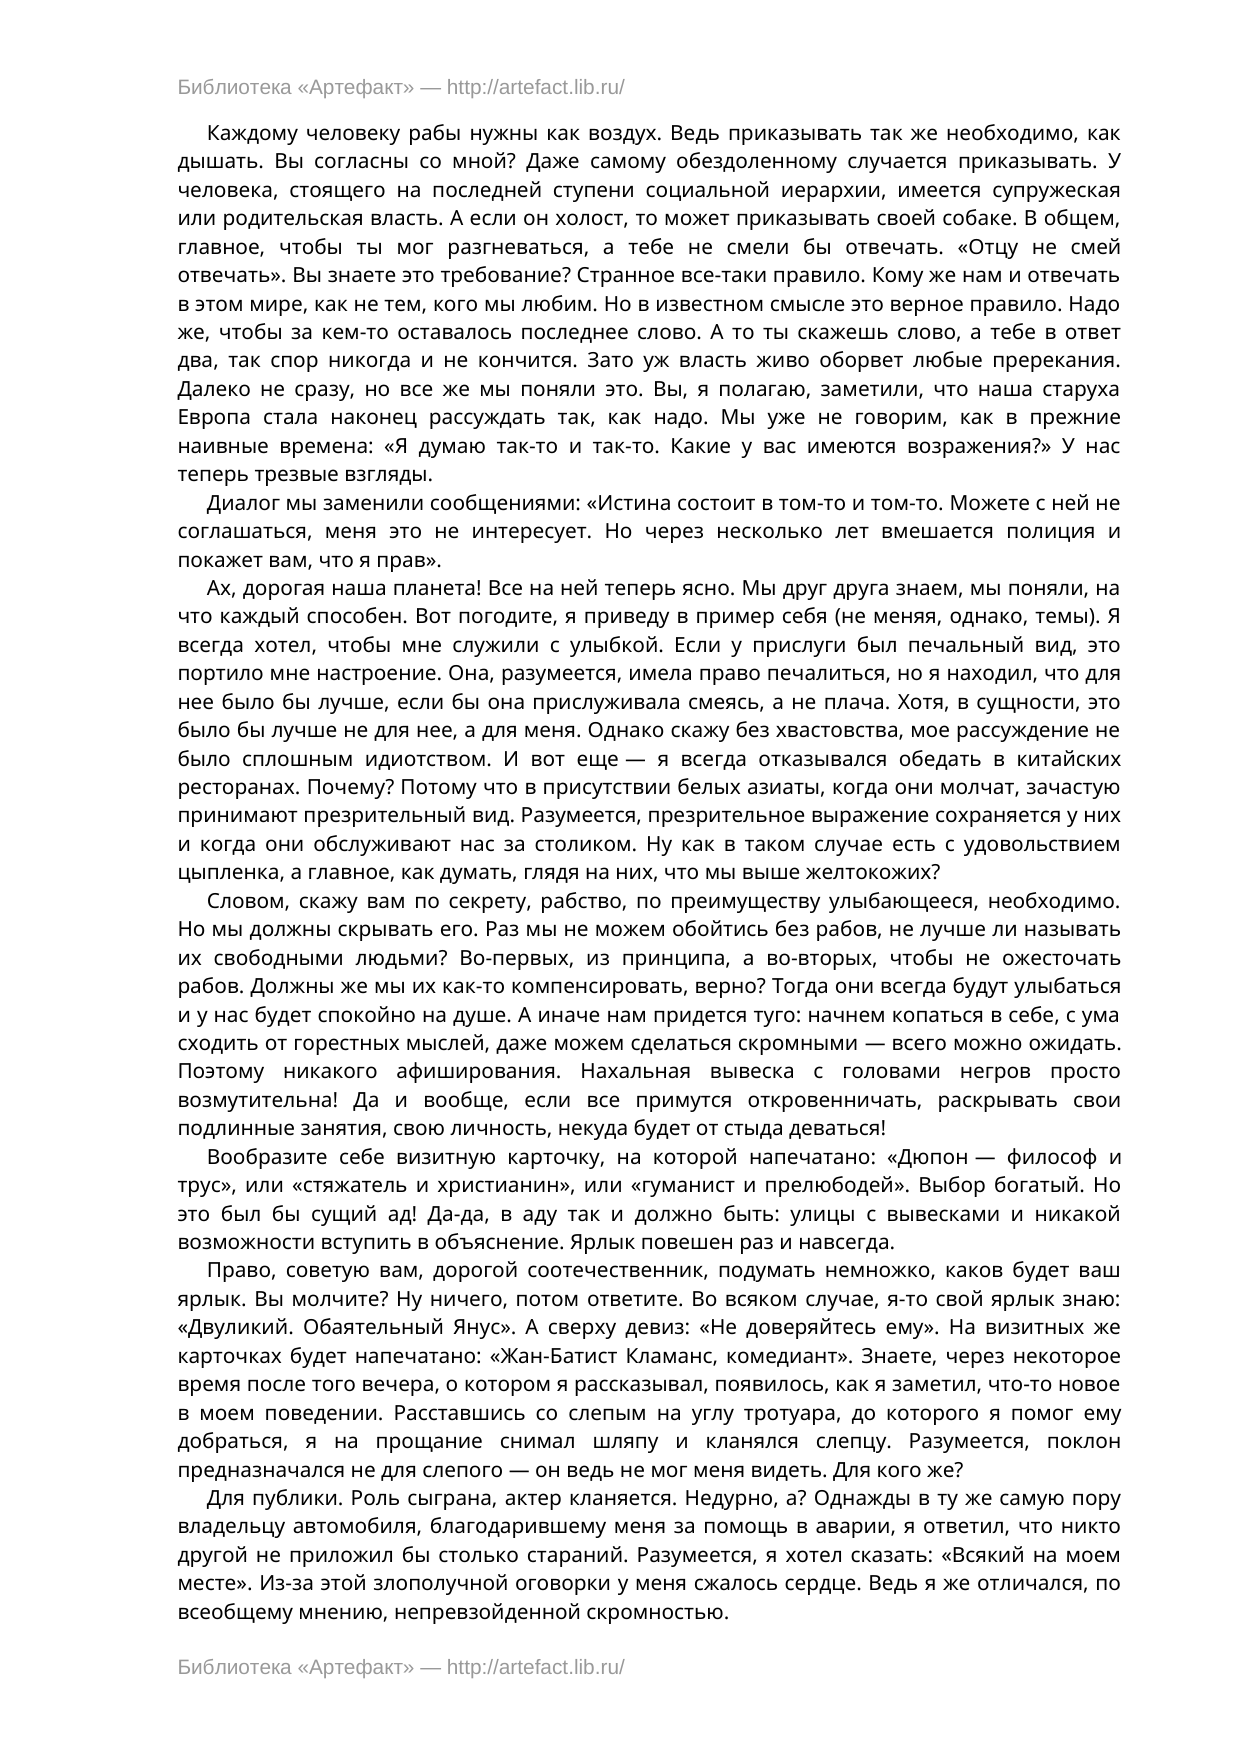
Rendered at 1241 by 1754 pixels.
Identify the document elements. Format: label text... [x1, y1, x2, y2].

text Словом, скажу вам по секрету, рабство, по преимуществу улыбающееся, необходимо. Но мы должны скрывать его. Раз мы не можем обойтись без рабов, не лучше ли называть их свободными людьми? Во-первых, из принципа, а во-вторых, чтобы не ожесточать рабов. Должны же мы их как-то компенсировать, верно? Тогда они всегда будут улыбаться и у нас будет спокойно на душе. А иначе нам придется туго: начнем копаться в себе, с ума сходить от горестных мыслей, даже можем сделаться скромными — всего можно ожидать. Поэтому никакого афиширования. Нахальная вывеска с головами негров просто возмутительна! Да и вообще, если все примутся откровенничать, раскрывать свои подлинные занятия, свою личность, некуда будет от стыда деваться! [177, 886, 1122, 1142]
text Право, советую вам, дорогой соотечественник, подумать немножко, каков будет ваш ярлык. Вы молчите? Ну ничего, потом ответите. Во всяком случае, я-то свой ярлык знаю: «Двуликий. Обаятельный Янус». А сверху девиз: «Не доверяйтесь ему». На визитных же карточках будет напечатано: «Жан-Батист Кламанс, комедиант». Знаете, через некоторое время после того вечера, о котором я рассказывал, появилось, как я заметил, что-то новое в моем поведении. Расставшись со слепым на углу тротуара, до которого я помог ему добраться, я на прощание снимал шляпу и кланялся слепцу. Разумеется, поклон предназначался не для слепого — он ведь не мог меня видеть. Для кого же? [177, 1256, 1122, 1483]
text Для публики. Роль сыграна, актер кланяется. Недурно, а? Однажды в ту же самую пору владельцу автомобиля, благодарившему меня за помощь в аварии, я ответил, что никто другой не приложил бы столько стараний. Разумеется, я хотел сказать: «Всякий на моем месте». Из-за этой злополучной оговорки у меня сжалось сердце. Ведь я же отличался, по всеобщему мнению, непревзойденной скромностью. [177, 1483, 1122, 1625]
text Каждому человеку рабы нужны как воздух. Ведь приказывать так же необходимо, как дышать. Вы согласны со мной? Даже самому обездоленному случается приказывать. У человека, стоящего на последней ступени социальной иерархии, имеется супружеская или родительская власть. А если он холост, то может приказывать своей собаке. В общем, главное, чтобы ты мог разгневаться, а тебе не смели бы отвечать. «Отцу не смей отвечать». Вы знаете это требование? Странное все-таки правило. Кому же нам и отвечать в этом мире, как не тем, кого мы любим. Но в известном смысле это верное правило. Надо же, чтобы за кем-то оставалось последнее слово. А то ты скажешь слово, а тебе в ответ два, так спор никогда и не кончится. Зато уж власть живо оборвет любые пререкания. Далеко не сразу, но все же мы поняли это. Вы, я полагаю, заметили, что наша старуха Европа стала наконец рассуждать так, как надо. Мы уже не говорим, как в прежние наивные времена: «Я думаю так-то и так-то. Какие у вас имеются возражения?» У нас теперь трезвые взгляды. [177, 118, 1122, 488]
text Вообразите себе визитную карточку, на которой напечатано: «Дюпон — философ и трус», или «стяжатель и христианин», или «гуманист и прелюбодей». Выбор богатый. Но это был бы сущий ад! Да-да, в аду так и должно быть: улицы с вывесками и никакой возможности вступить в объяснение. Ярлык повешен раз и навсегда. [177, 1142, 1122, 1256]
text Диалог мы заменили сообщениями: «Истина состоит в том-то и том-то. Можете с ней не соглашаться, меня это не интересует. Но через несколько лет вмешается полиция и покажет вам, что я прав». [177, 488, 1122, 573]
text Ах, дорогая наша планета! Все на ней теперь ясно. Мы друг друга знаем, мы поняли, на что каждый способен. Вот погодите, я приведу в пример себя (не меняя, однако, темы). Я всегда хотел, чтобы мне служили с улыбкой. Если у прислуги был печальный вид, это портило мне настроение. Она, разумеется, имела право печалиться, но я находил, что для нее было бы лучше, если бы она прислуживала смеясь, а не плача. Хотя, в сущности, это было бы лучше не для нее, а для меня. Однако скажу без хвастовства, мое рассуждение не было сплошным идиотством. И вот еще — я всегда отказывался обедать в китайских ресторанах. Почему? Потому что в присутствии белых азиаты, когда они молчат, зачастую принимают презрительный вид. Разумеется, презрительное выражение сохраняется у них и когда они обслуживают нас за столиком. Ну как в таком случае есть с удовольствием цыпленка, а главное, как думать, глядя на них, что мы выше желтокожих? [177, 573, 1122, 886]
